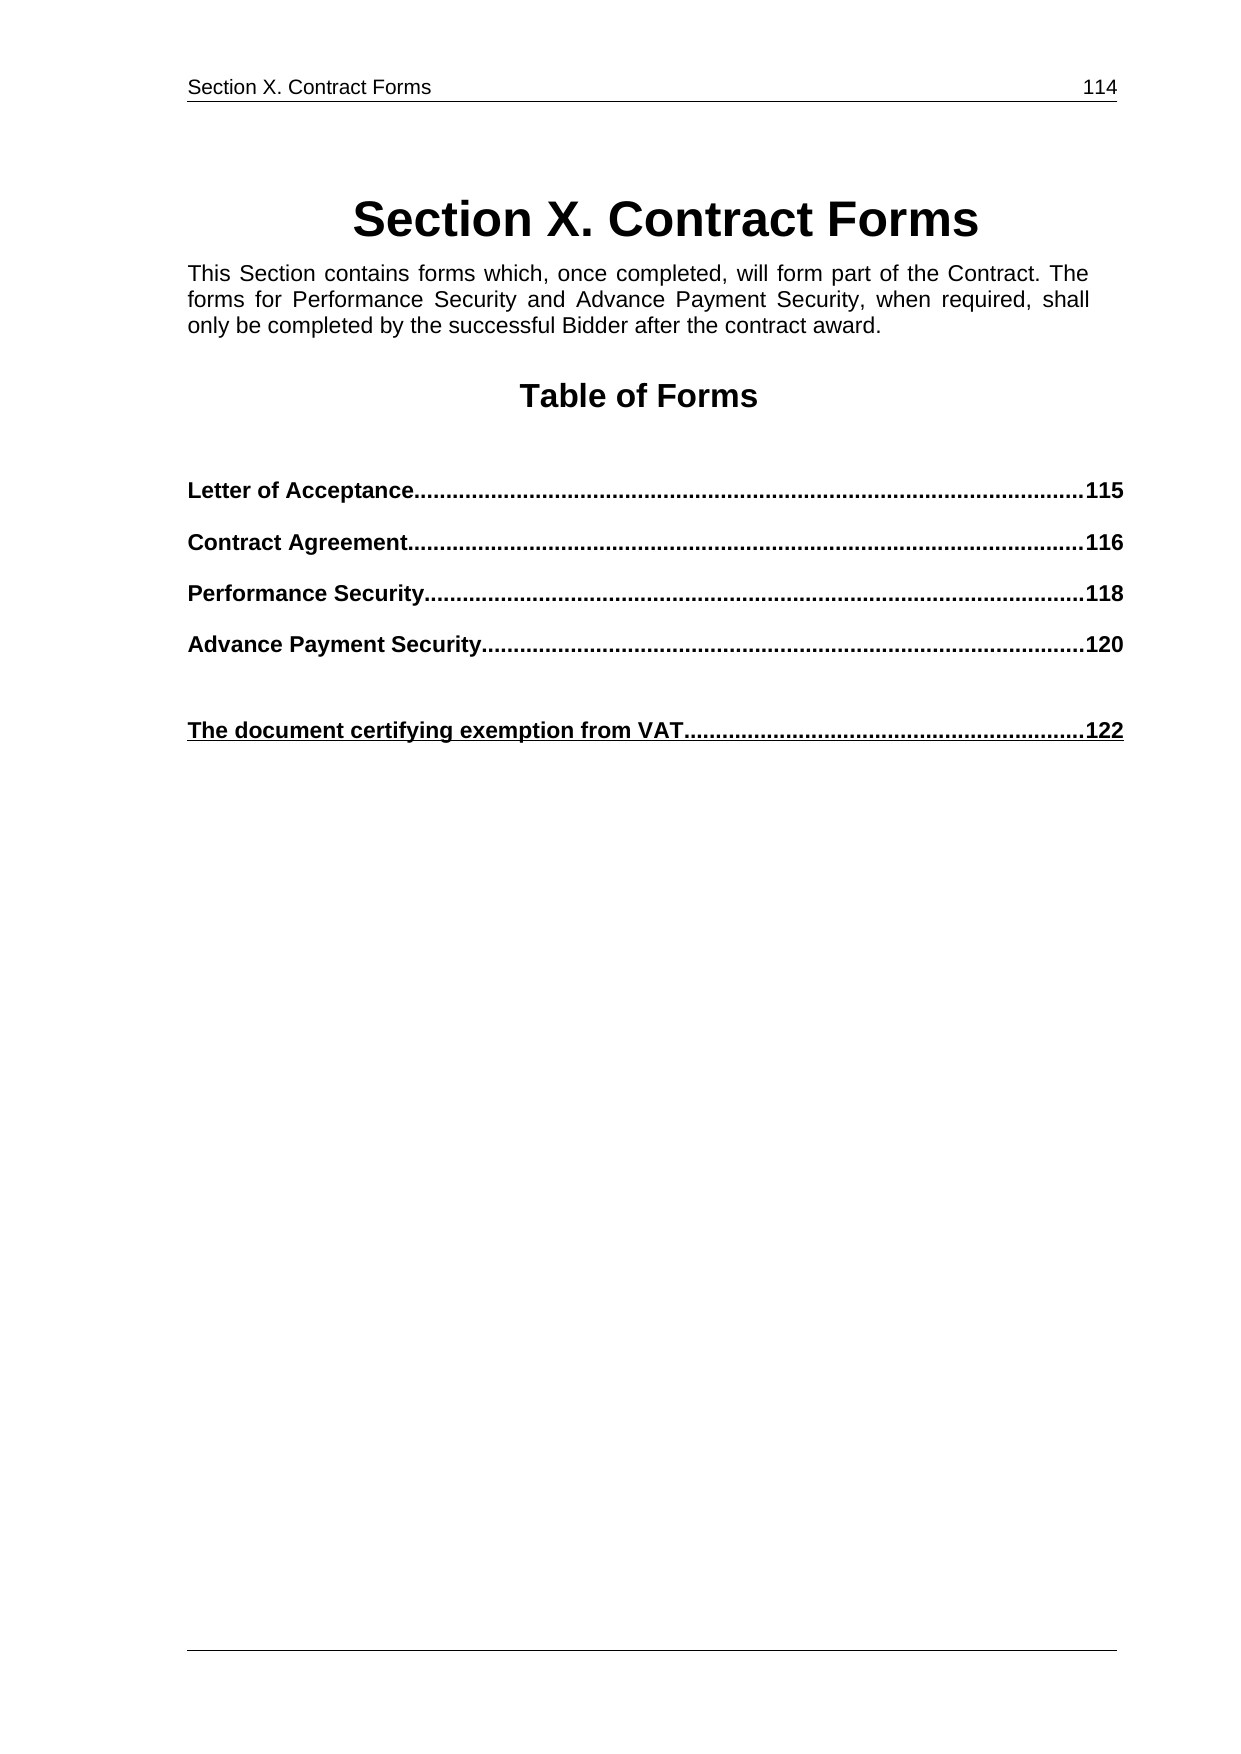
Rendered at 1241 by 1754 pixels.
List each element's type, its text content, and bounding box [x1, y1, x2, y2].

text Advance Payment Security 120 [187, 631, 1090, 658]
text Contract Agreement 116 [187, 528, 1090, 555]
table_header Section X. Contract Forms [187, 176, 1145, 260]
text Performance Security 118 [187, 580, 1090, 606]
text The document certifying exemption from VAT 122 [187, 717, 1090, 740]
text This Section contains forms which, once completed, will form part of the Contract. The forms for Performance Security and Advance Payment Security, when required, shall only be completed by the successful Bidder after the contract award. [187, 260, 1090, 339]
text Letter of Acceptance 115 [187, 477, 1090, 503]
text Table of Forms [187, 376, 1090, 415]
